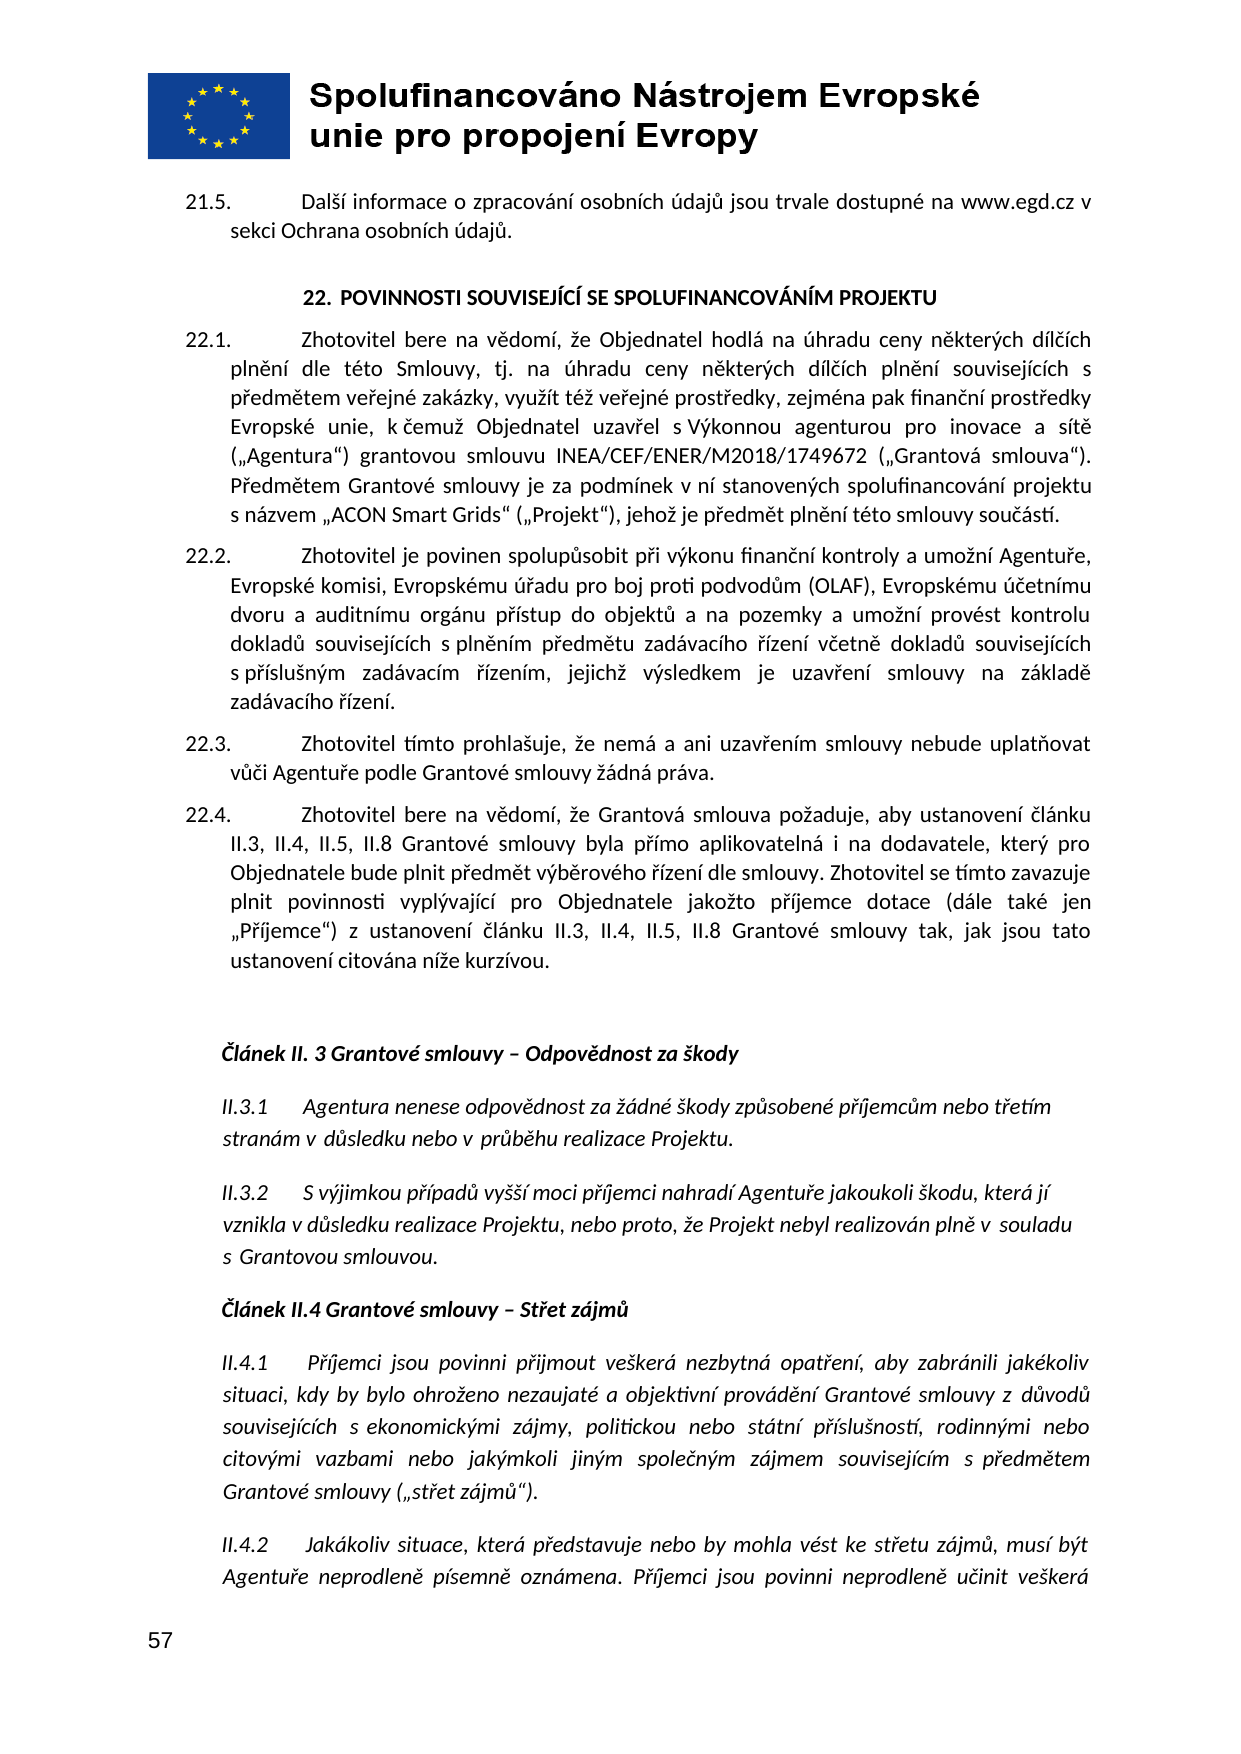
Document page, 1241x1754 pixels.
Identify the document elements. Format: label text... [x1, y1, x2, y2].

text Článek II.4 Grantové smlouvy – Střet zájmů [148, 1295, 1093, 1323]
text Článek II. 3 Grantové smlouvy – Odpovědnost za škody [148, 1039, 1093, 1067]
list Povinnosti související se spolufinancováním projektu [148, 282, 1093, 311]
text II.3.2 S výjimkou případů vyšší moci příjemci nahradí Agentuře jakoukoli škodu, která jí vznikla v důsledku realizace Projektu, nebo proto, že Projekt nebyl realizován plně v souladu s Grantovou smlouvou. [221, 1178, 1093, 1270]
list Zhotovitel bere na vědomí, že Grantová smlouva požaduje, aby ustanovení článku II.3, II.4, II.5, II.8 Grantové smlouvy byla přímo aplikovatelná i na dodavatele, který pro Objednatele bude plnit předmět výběrového řízení dle smlouvy. Zhotovitel se tímto zavazuje plnit povinnosti vyplývající pro Objednatele jakožto příjemce dotace (dále také jen „Příjemce“) z ustanovení článku II.3, II.4, II.5, II.8 Grantové smlouvy tak, jak jsou tato ustanovení citována níže kurzívou. [185, 799, 1093, 974]
picture [147, 73, 991, 160]
list Další informace o zpracování osobních údajů jsou trvale dostupné na www.egd.cz v sekci Ochrana osobních údajů. [185, 186, 1093, 245]
text II.3.1 Agentura nenese odpovědnost za žádné škody způsobené příjemcům nebo třetím stranám v důsledku nebo v průběhu realizace Projektu. [221, 1092, 1093, 1153]
list Zhotovitel tímto prohlašuje, že nemá a ani uzavřením smlouvy nebude uplatňovat vůči Agentuře podle Grantové smlouvy žádná práva. [185, 728, 1093, 786]
list Zhotovitel bere na vědomí, že Objednatel hodlá na úhradu ceny některých dílčích plnění dle této Smlouvy, tj. na úhradu ceny některých dílčích plnění souvisejících s předmětem veřejné zakázky, využít též veřejné prostředky, zejména pak finanční prostředky Evropské unie, k čemuž Objednatel uzavřel s Výkonnou agenturou pro inovace a sítě („Agentura“) grantovou smlouvu INEA/CEF/ENER/M2018/1749672 („Grantová smlouva“). Předmětem Grantové smlouvy je za podmínek v ní stanovených spolufinancování projektu s názvem „ACON Smart Grids“ („Projekt“), jehož je předmět plnění této smlouvy součástí. [185, 324, 1093, 528]
text II.4.1 Příjemci jsou povinni přijmout veškerá nezbytná opatření, aby zabránili jakékoliv situaci, kdy by bylo ohroženo nezaujaté a objektivní provádění Grantové smlouvy z důvodů souvisejících s ekonomickými zájmy, politickou nebo státní příslušností, rodinnými nebo citovými vazbami nebo jakýmkoli jiným společným zájmem souvisejícím s předmětem Grantové smlouvy („střet zájmů“). [221, 1348, 1093, 1505]
list Zhotovitel je povinen spolupůsobit při výkonu finanční kontroly a umožní Agentuře, Evropské komisi, Evropskému úřadu pro boj proti podvodům (OLAF), Evropskému účetnímu dvoru a auditnímu orgánu přístup do objektů a na pozemky a umožní provést kontrolu dokladů souvisejících s plněním předmětu zadávacího řízení včetně dokladů souvisejících s příslušným zadávacím řízením, jejichž výsledkem je uzavření smlouvy na základě zadávacího řízení. [185, 541, 1093, 716]
